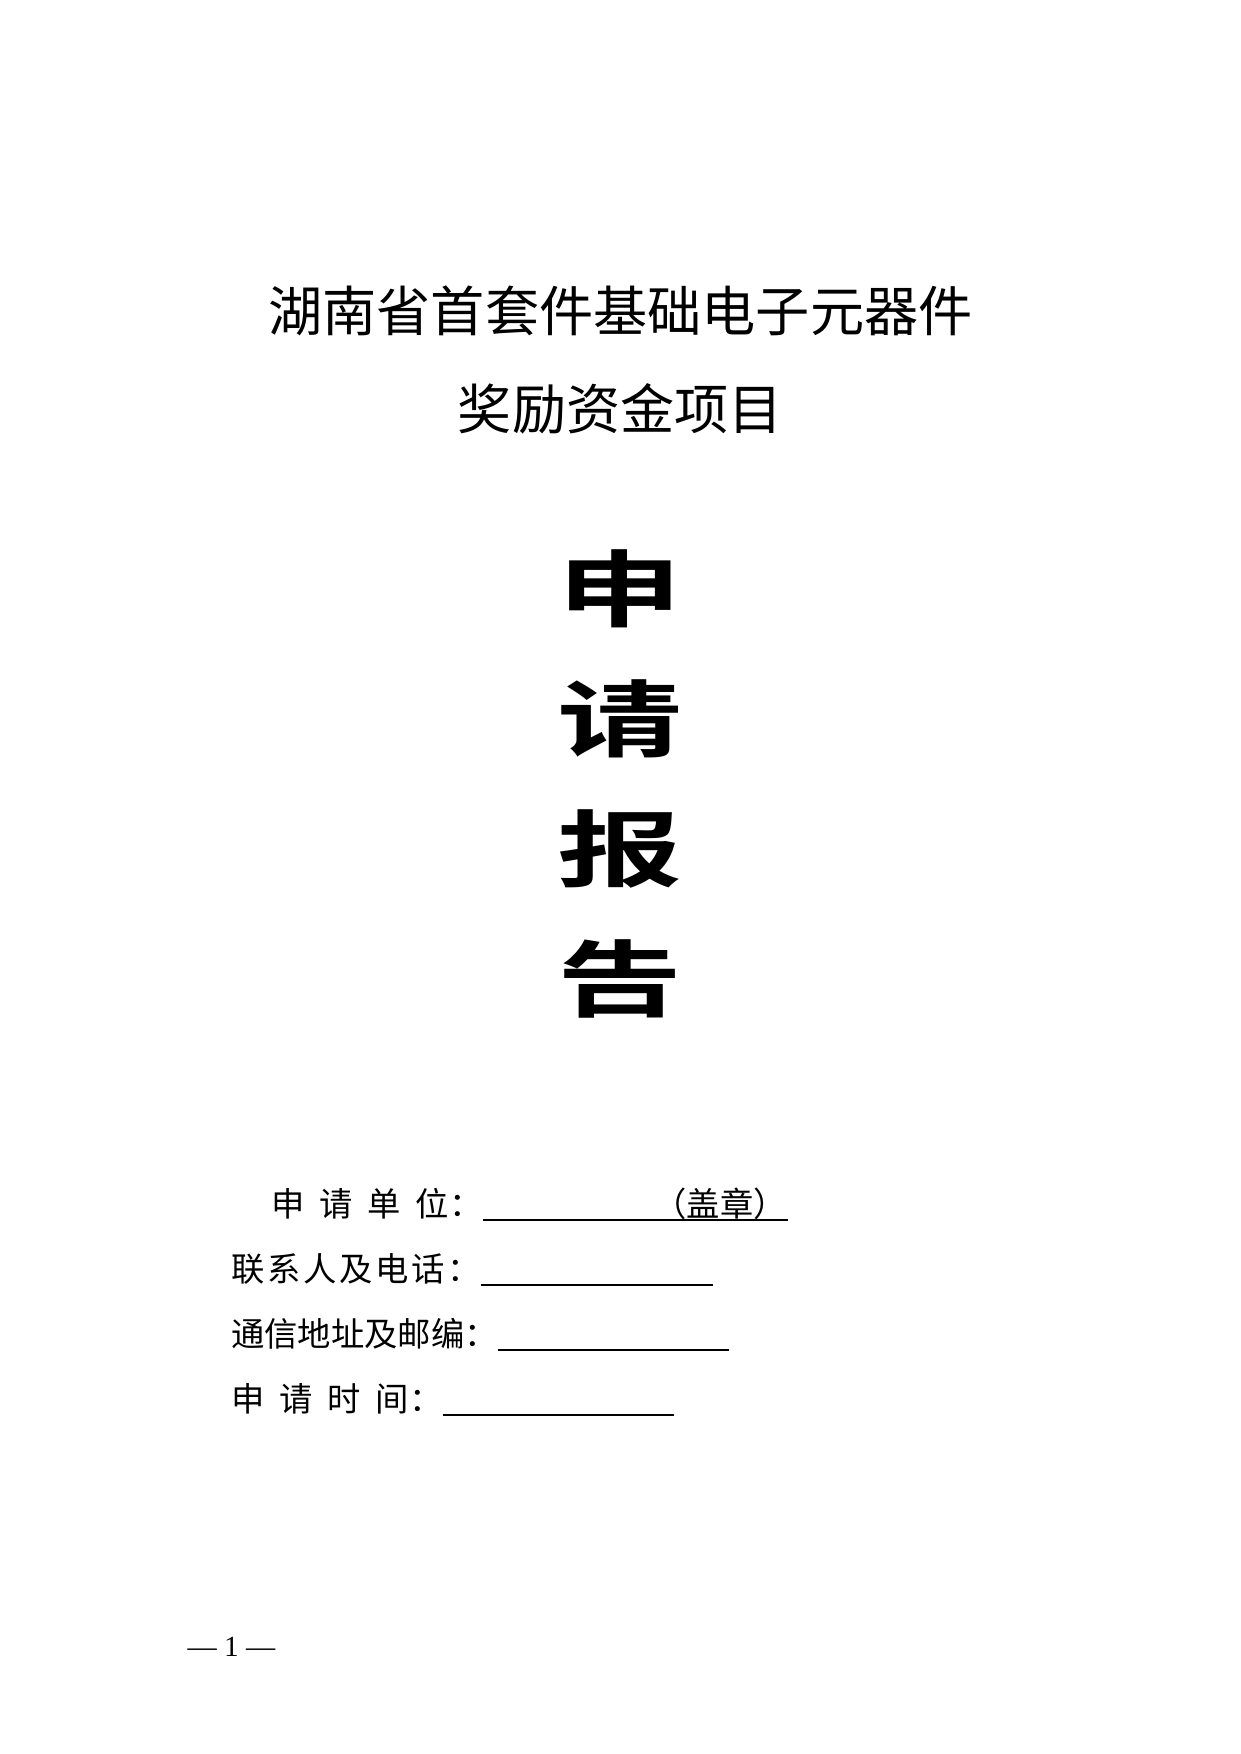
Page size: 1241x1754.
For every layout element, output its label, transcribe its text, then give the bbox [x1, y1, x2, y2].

text 奖励资金项目 [187, 357, 1053, 454]
text 申 请 单 位： （盖章） [187, 1169, 1053, 1234]
text 报 [187, 779, 1053, 909]
text 申 [187, 519, 1053, 649]
text 申 请 时 间： [187, 1364, 1053, 1429]
text 告 [187, 909, 1053, 1039]
text 请 [187, 649, 1053, 779]
text 通信地址及邮编： [187, 1299, 1053, 1364]
text 联系人及电话： [187, 1234, 1053, 1299]
text 湖南省首套件基础电子元器件 [187, 259, 1053, 357]
